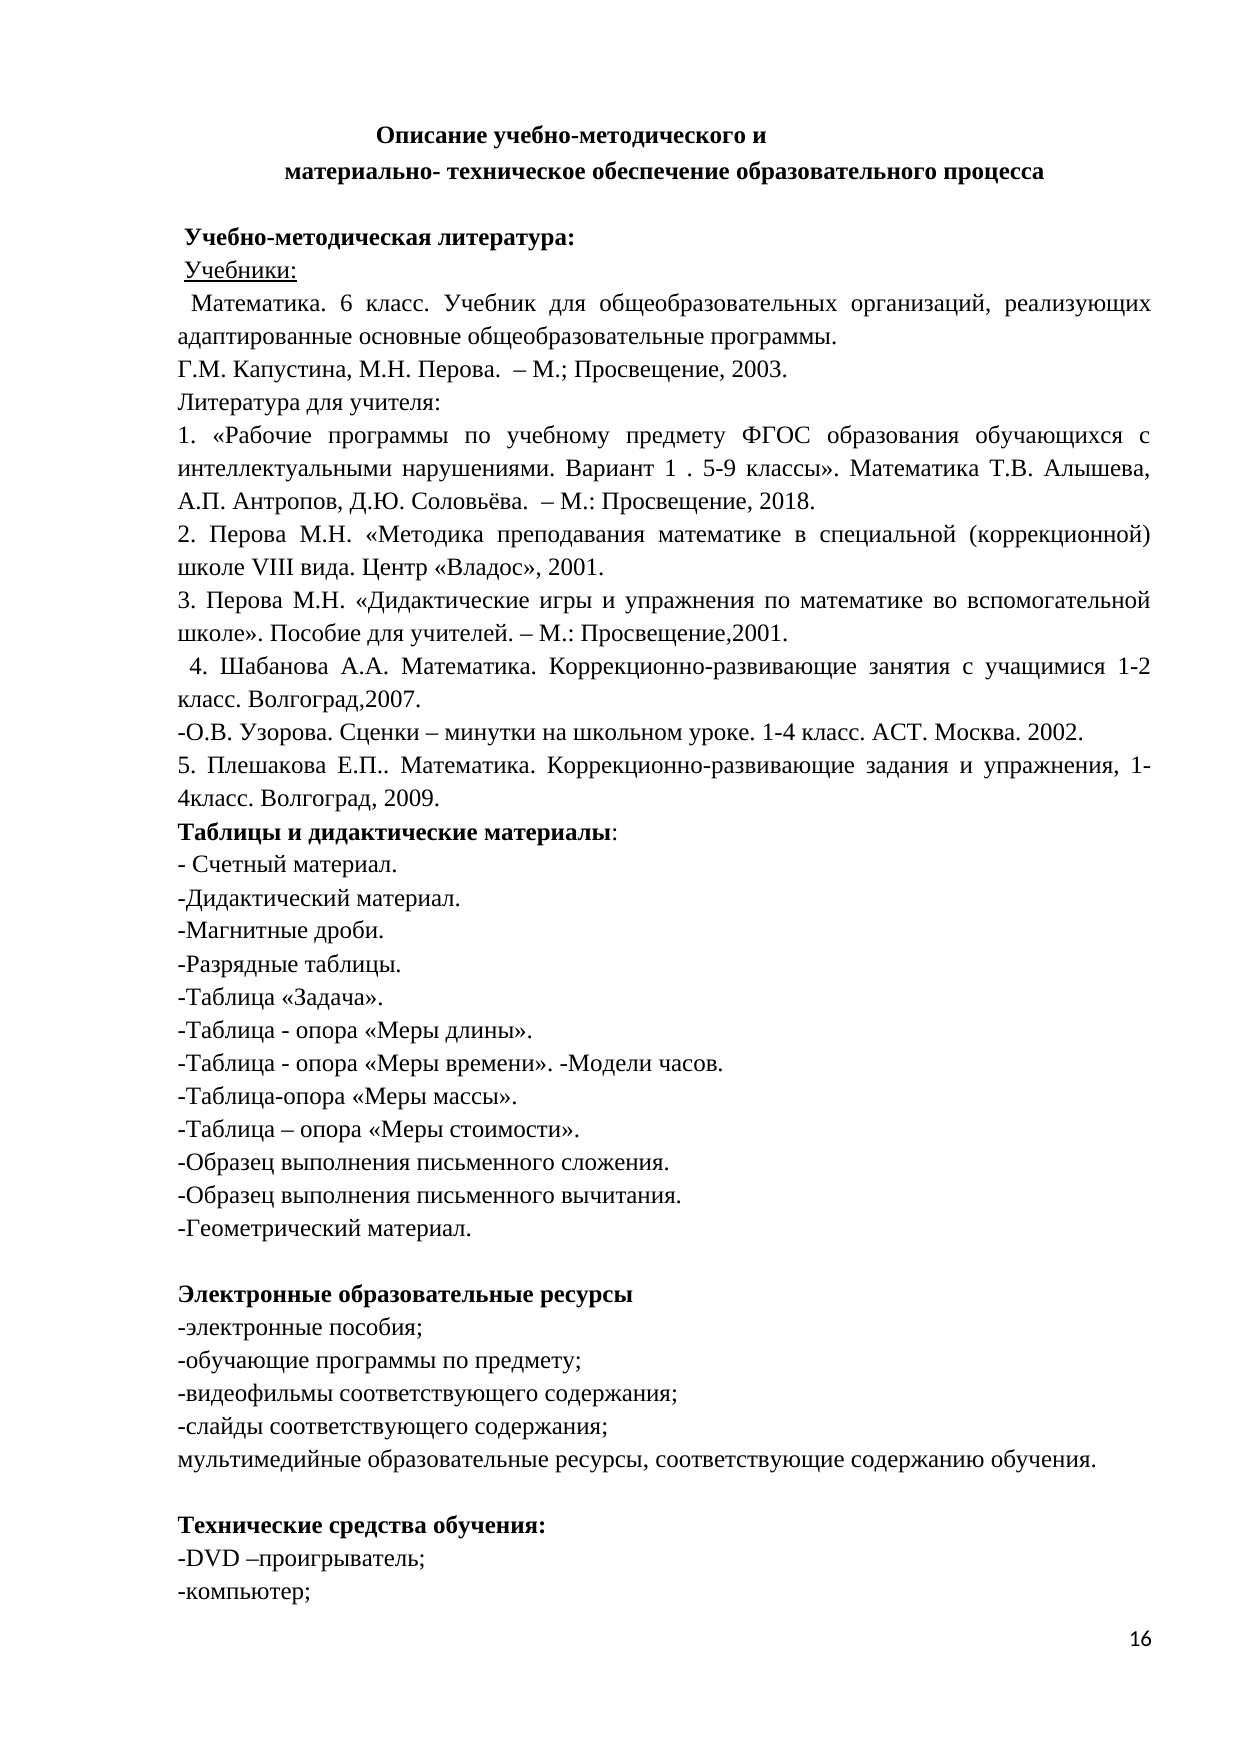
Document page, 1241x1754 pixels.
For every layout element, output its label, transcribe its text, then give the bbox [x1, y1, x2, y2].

text -DVD –проигрыватель; [177, 1543, 1152, 1572]
text -Геометрический материал. [177, 1213, 1152, 1242]
text - Счетный материал. [177, 849, 1152, 878]
text -Дидактический материал. [177, 883, 1152, 911]
text -Таблица – опора «Меры стоимости». [177, 1114, 1152, 1142]
text Технические средства обучения: [177, 1510, 1152, 1539]
text -видеофильмы соответствующего содержания; [177, 1378, 1152, 1407]
text 2. Перова М.Н. «Методика преподавания математике в специальной (коррекционной) школе VIII вида. Центр «Владос», 2001. [177, 519, 1152, 581]
text Описание учебно-методического и [177, 121, 1152, 149]
text мультимедийные образовательные ресурсы, соответствующие содержанию обучения. [177, 1444, 1152, 1473]
text -компьютер; [177, 1576, 1152, 1605]
text -Образец выполнения письменного вычитания. [177, 1180, 1152, 1208]
text -Таблица - опора «Меры времени». -Модели часов. [177, 1048, 1152, 1076]
text Г.М. Капустина, М.Н. Перова. – М.; Просвещение, 2003. [177, 354, 1152, 383]
text -Таблица «Задача». [177, 982, 1152, 1010]
text -Таблица - опора «Меры длины». [177, 1015, 1152, 1043]
text -электронные пособия; [177, 1312, 1152, 1341]
text -Магнитные дроби. [177, 916, 1152, 944]
text Литература для учителя: [177, 387, 1152, 416]
text 5. Плешакова Е.П.. Математика. Коррекционно-развивающие задания и упражнения, 1-4класс. Волгоград, 2009. [177, 751, 1152, 812]
text материально- техническое обеспечение образовательного процесса [177, 156, 1152, 185]
text Математика. 6 класс. Учебник для общеобразовательных организаций, реализующих адаптированные основные общеобразовательные программы. [177, 288, 1152, 350]
text -Таблица-опора «Меры массы». [177, 1081, 1152, 1109]
text Электронные образовательные ресурсы [177, 1279, 1152, 1308]
text Учебно-методическая литература: [177, 222, 1152, 251]
text 4. Шабанова А.А. Математика. Коррекционно-развивающие занятия с учащимися 1-2 класс. Волгоград,2007. [177, 651, 1152, 713]
text -слайды соответствующего содержания; [177, 1411, 1152, 1440]
text 3. Перова М.Н. «Дидактические игры и упражнения по математике во вспомогательной школе». Пособие для учителей. – М.: Просвещение,2001. [177, 585, 1152, 647]
text -О.В. Узорова. Сценки – минутки на школьном уроке. 1-4 класс. АСТ. Москва. 2002. [177, 717, 1152, 746]
text 1. «Рабочие программы по учебному предмету ФГОС образования обучающихся с интеллектуальными нарушениями. Вариант 1 . 5-9 классы». Математика Т.В. Алышева, А.П. Антропов, Д.Ю. Соловьёва. – М.: Просвещение, 2018. [177, 420, 1152, 515]
text Учебники: [177, 255, 1152, 284]
text -Разрядные таблицы. [177, 949, 1152, 977]
text -Образец выполнения письменного сложения. [177, 1147, 1152, 1176]
text Таблицы и дидактические материалы: [177, 817, 1152, 845]
text -обучающие программы по предмету; [177, 1345, 1152, 1374]
